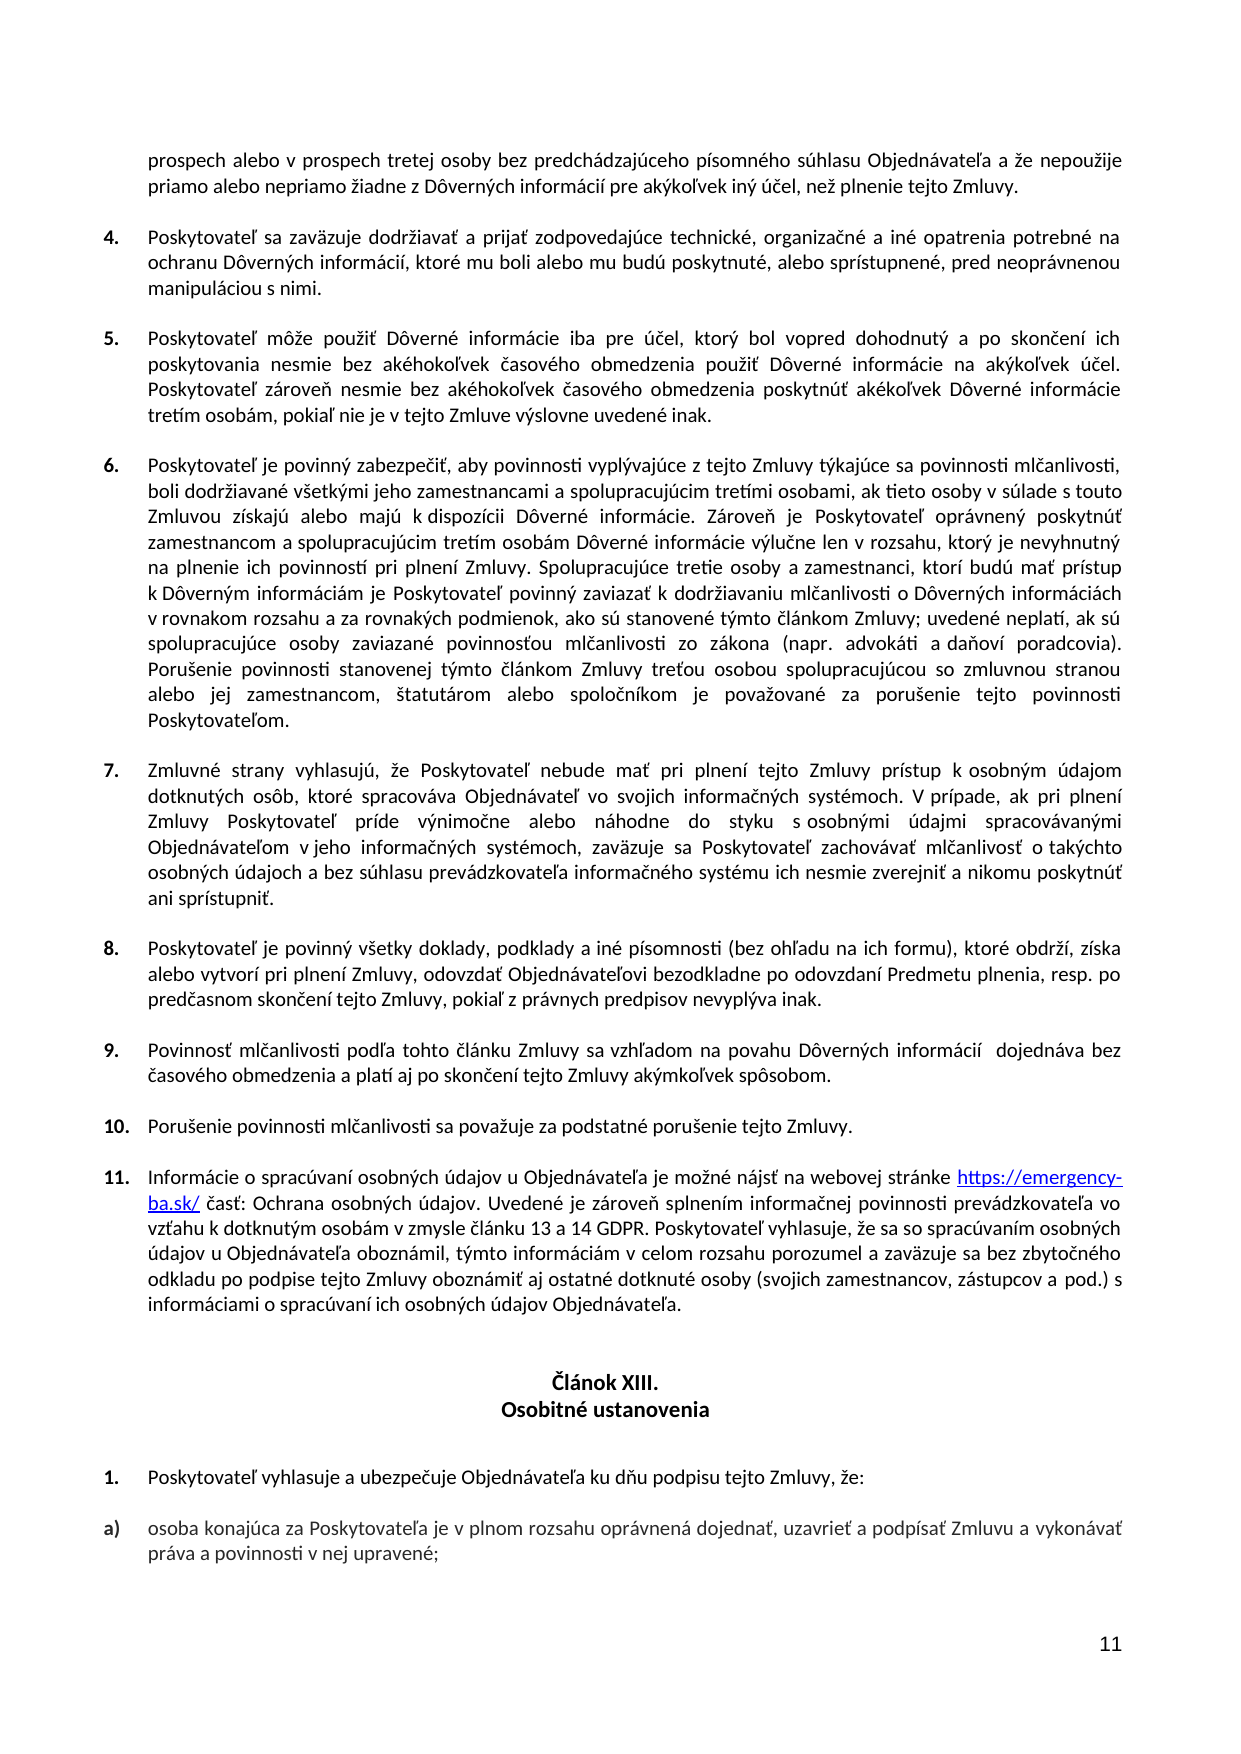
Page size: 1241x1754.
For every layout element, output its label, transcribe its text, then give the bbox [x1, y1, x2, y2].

list Povinnosť mlčanlivosti podľa tohto článku Zmluvy sa vzhľadom na povahu Dôverných informácií dojednáva bez časového obmedzenia a platí aj po skončení tejto Zmluvy akýmkoľvek spôsobom. [103, 1037, 1122, 1088]
list Informácie o spracúvaní osobných údajov u Objednávateľa je možné nájsť na webovej stránke https://emergency-ba.sk/ časť: Ochrana osobných údajov. Uvedené je zároveň splnením informačnej povinnosti prevádzkovateľa vo vzťahu k dotknutým osobám v zmysle článku 13 a 14 GDPR. Poskytovateľ vyhlasuje, že sa so spracúvaním osobných údajov u Objednávateľa oboznámil, týmto informáciám v celom rozsahu porozumel a zaväzuje sa bez zbytočného odkladu po podpise tejto Zmluvy oboznámiť aj ostatné dotknuté osoby (svojich zamestnancov, zástupcov a pod.) s informáciami o spracúvaní ich osobných údajov Objednávateľa. [103, 1164, 1122, 1317]
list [103, 148, 1122, 198]
list Zmluvné strany vyhlasujú, že Poskytovateľ nebude mať pri plnení tejto Zmluvy prístup k osobným údajom dotknutých osôb, ktoré spracováva Objednávateľ vo svojich informačných systémoch. V prípade, ak pri plnení Zmluvy Poskytovateľ príde výnimočne alebo náhodne do styku s osobnými údajmi spracovávanými Objednávateľom v jeho informačných systémoch, zaväzuje sa Poskytovateľ zachovávať mlčanlivosť o takýchto osobných údajoch a bez súhlasu prevádzkovateľa informačného systému ich nesmie zverejniť a nikomu poskytnúť ani sprístupniť. [103, 758, 1122, 910]
list Poskytovateľ vyhlasuje a ubezpečuje Objednávateľa ku dňu podpisu tejto Zmluvy, že: [103, 1464, 1122, 1489]
list Poskytovateľ je povinný zabezpečiť, aby povinnosti vyplývajúce z tejto Zmluvy týkajúce sa povinnosti mlčanlivosti, boli dodržiavané všetkými jeho zamestnancami a spolupracujúcim tretími osobami, ak tieto osoby v súlade s touto Zmluvou získajú alebo majú k dispozícii Dôverné informácie. Zároveň je Poskytovateľ oprávnený poskytnúť zamestnancom a spolupracujúcim tretím osobám Dôverné informácie výlučne len v rozsahu, ktorý je nevyhnutný na plnenie ich povinností pri plnení Zmluvy. Spolupracujúce tretie osoby a zamestnanci, ktorí budú mať prístup k Dôverným informáciám je Poskytovateľ povinný zaviazať k dodržiavaniu mlčanlivosti o Dôverných informáciách v rovnakom rozsahu a za rovnakých podmienok, ako sú stanovené týmto článkom Zmluvy; uvedené neplatí, ak sú spolupracujúce osoby zaviazané povinnosťou mlčanlivosti zo zákona (napr. advokáti a daňoví poradcovia). Porušenie povinnosti stanovenej týmto článkom Zmluvy treťou osobou spolupracujúcou so zmluvnou stranou alebo jej zamestnancom, štatutárom alebo spoločníkom je považované za porušenie tejto povinnosti Poskytovateľom. [103, 453, 1122, 732]
list osoba konajúca za Poskytovateľa je v plnom rozsahu oprávnená dojednať, uzavrieť a podpísať Zmluvu a vykonávať práva a povinnosti v nej upravené; [103, 1515, 1122, 1566]
text Osobitné ustanovenia [88, 1396, 1122, 1424]
text Článok XIII. [88, 1368, 1122, 1396]
list Porušenie povinnosti mlčanlivosti sa považuje za podstatné porušenie tejto Zmluvy. [103, 1113, 1122, 1139]
list Poskytovateľ je povinný všetky doklady, podklady a iné písomnosti (bez ohľadu na ich formu), ktoré obdrží, získa alebo vytvorí pri plnení Zmluvy, odovzdať Objednávateľovi bezodkladne po odovzdaní Predmetu plnenia, resp. po predčasnom skončení tejto Zmluvy, pokiaľ z právnych predpisov nevyplýva inak. [103, 936, 1122, 1012]
list Poskytovateľ môže použiť Dôverné informácie iba pre účel, ktorý bol vopred dohodnutý a po skončení ich poskytovania nesmie bez akéhokoľvek časového obmedzenia použiť Dôverné informácie na akýkoľvek účel. Poskytovateľ zároveň nesmie bez akéhokoľvek časového obmedzenia poskytnúť akékoľvek Dôverné informácie tretím osobám, pokiaľ nie je v tejto Zmluve výslovne uvedené inak. [103, 326, 1122, 427]
list Poskytovateľ sa zaväzuje dodržiavať a prijať zodpovedajúce technické, organizačné a iné opatrenia potrebné na ochranu Dôverných informácií, ktoré mu boli alebo mu budú poskytnuté, alebo sprístupnené, pred neoprávnenou manipuláciou s nimi. [103, 224, 1122, 300]
